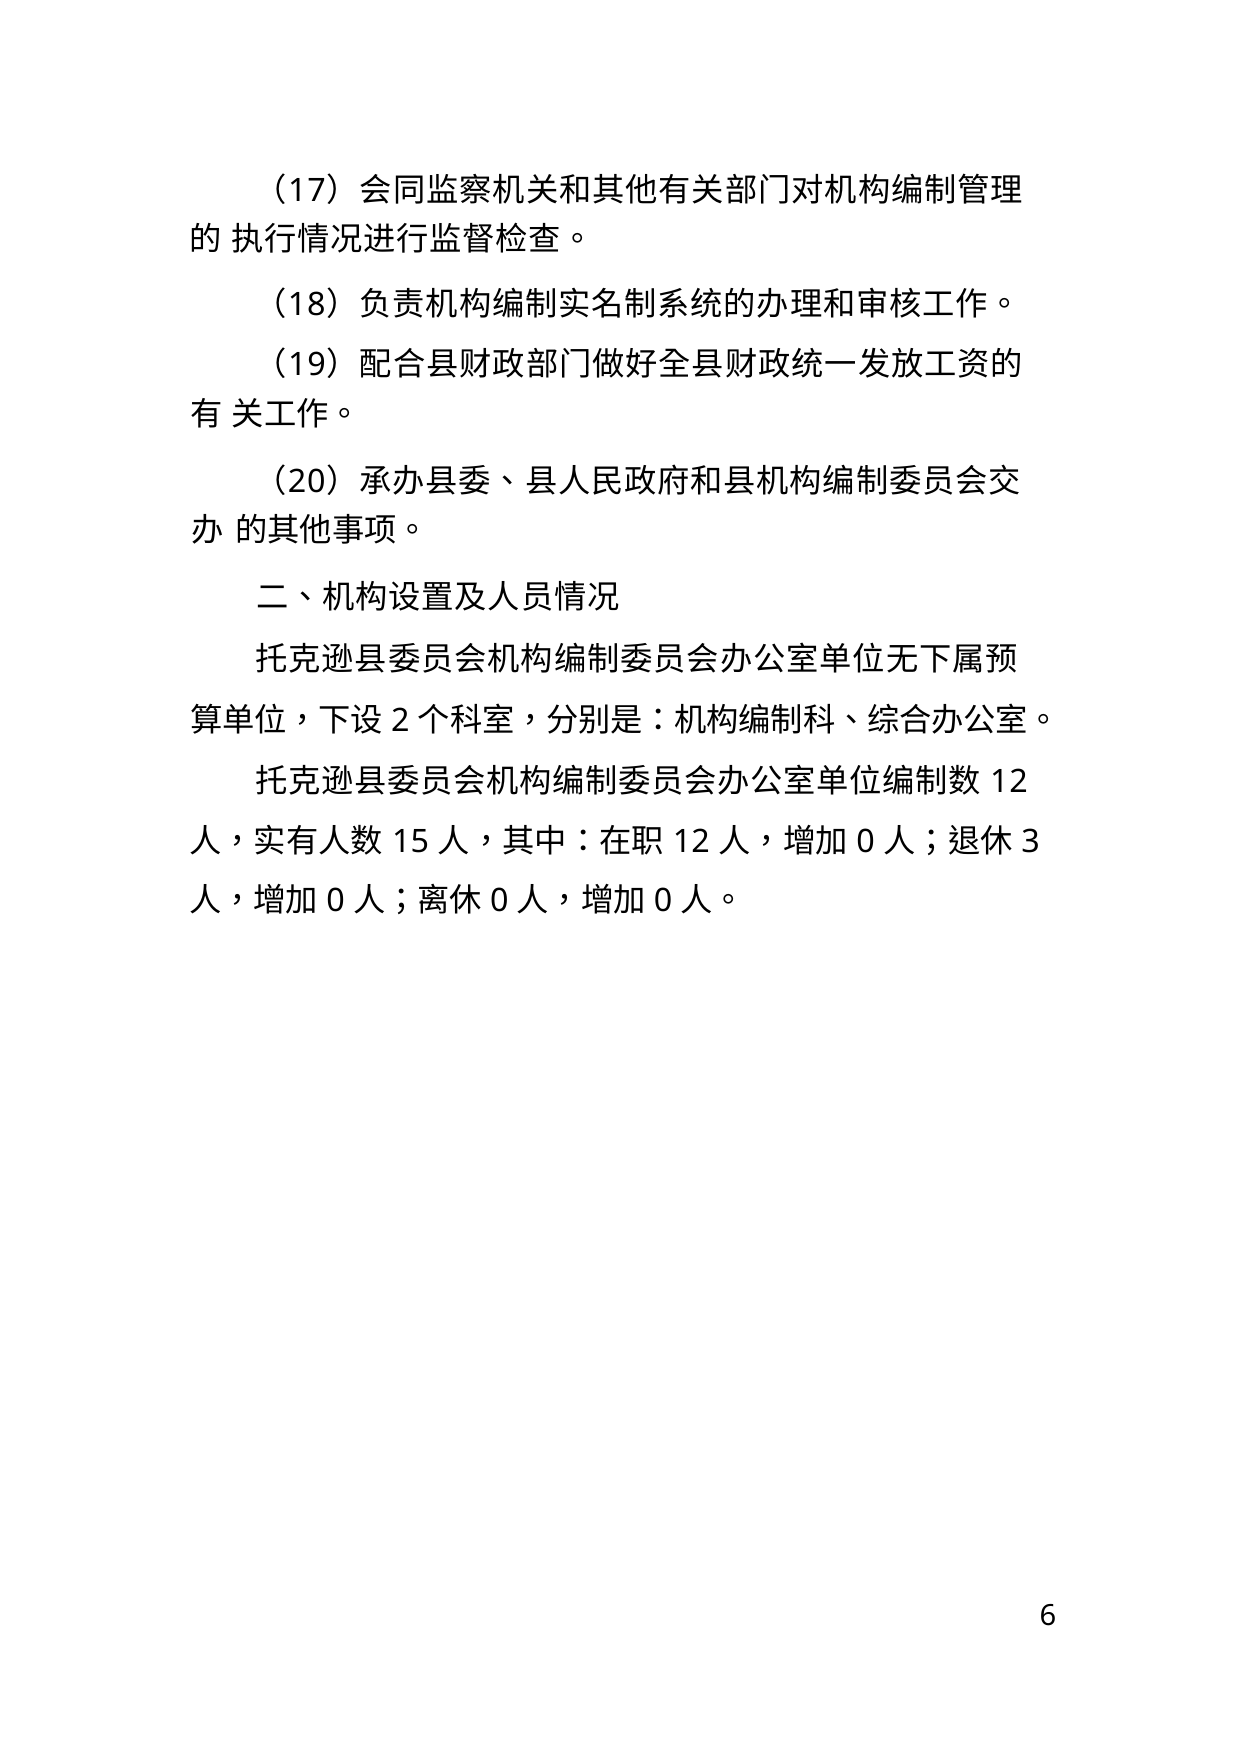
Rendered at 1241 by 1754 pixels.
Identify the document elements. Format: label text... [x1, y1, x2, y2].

text 人，增加 0 人；离休 0 人，增加 0 人。 [189, 879, 1062, 919]
text 二、机构设置及人员情况 [256, 576, 1062, 617]
text （18）负责机构编制实名制系统的办理和审核工作。 [254, 283, 1062, 323]
text 托克逊县委员会机构编制委员会办公室单位无下属预 算单位，下设 2 个科室，分别是：机构编制科、综合办公室。 [190, 636, 1062, 741]
text （20）承办县委、县人民政府和县机构编制委员会交办 的其他事项。 [191, 458, 1053, 551]
text 托克逊县委员会机构编制委员会办公室单位编制数 12 人，实有人数 15 人，其中：在职 12 人，增加 0 人；退休 3 [189, 758, 1046, 862]
text （19）配合县财政部门做好全县财政统一发放工资的有 关工作。 [190, 341, 1053, 435]
text （17）会同监察机关和其他有关部门对机构编制管理的 执行情况进行监督检查。 [189, 167, 1053, 260]
